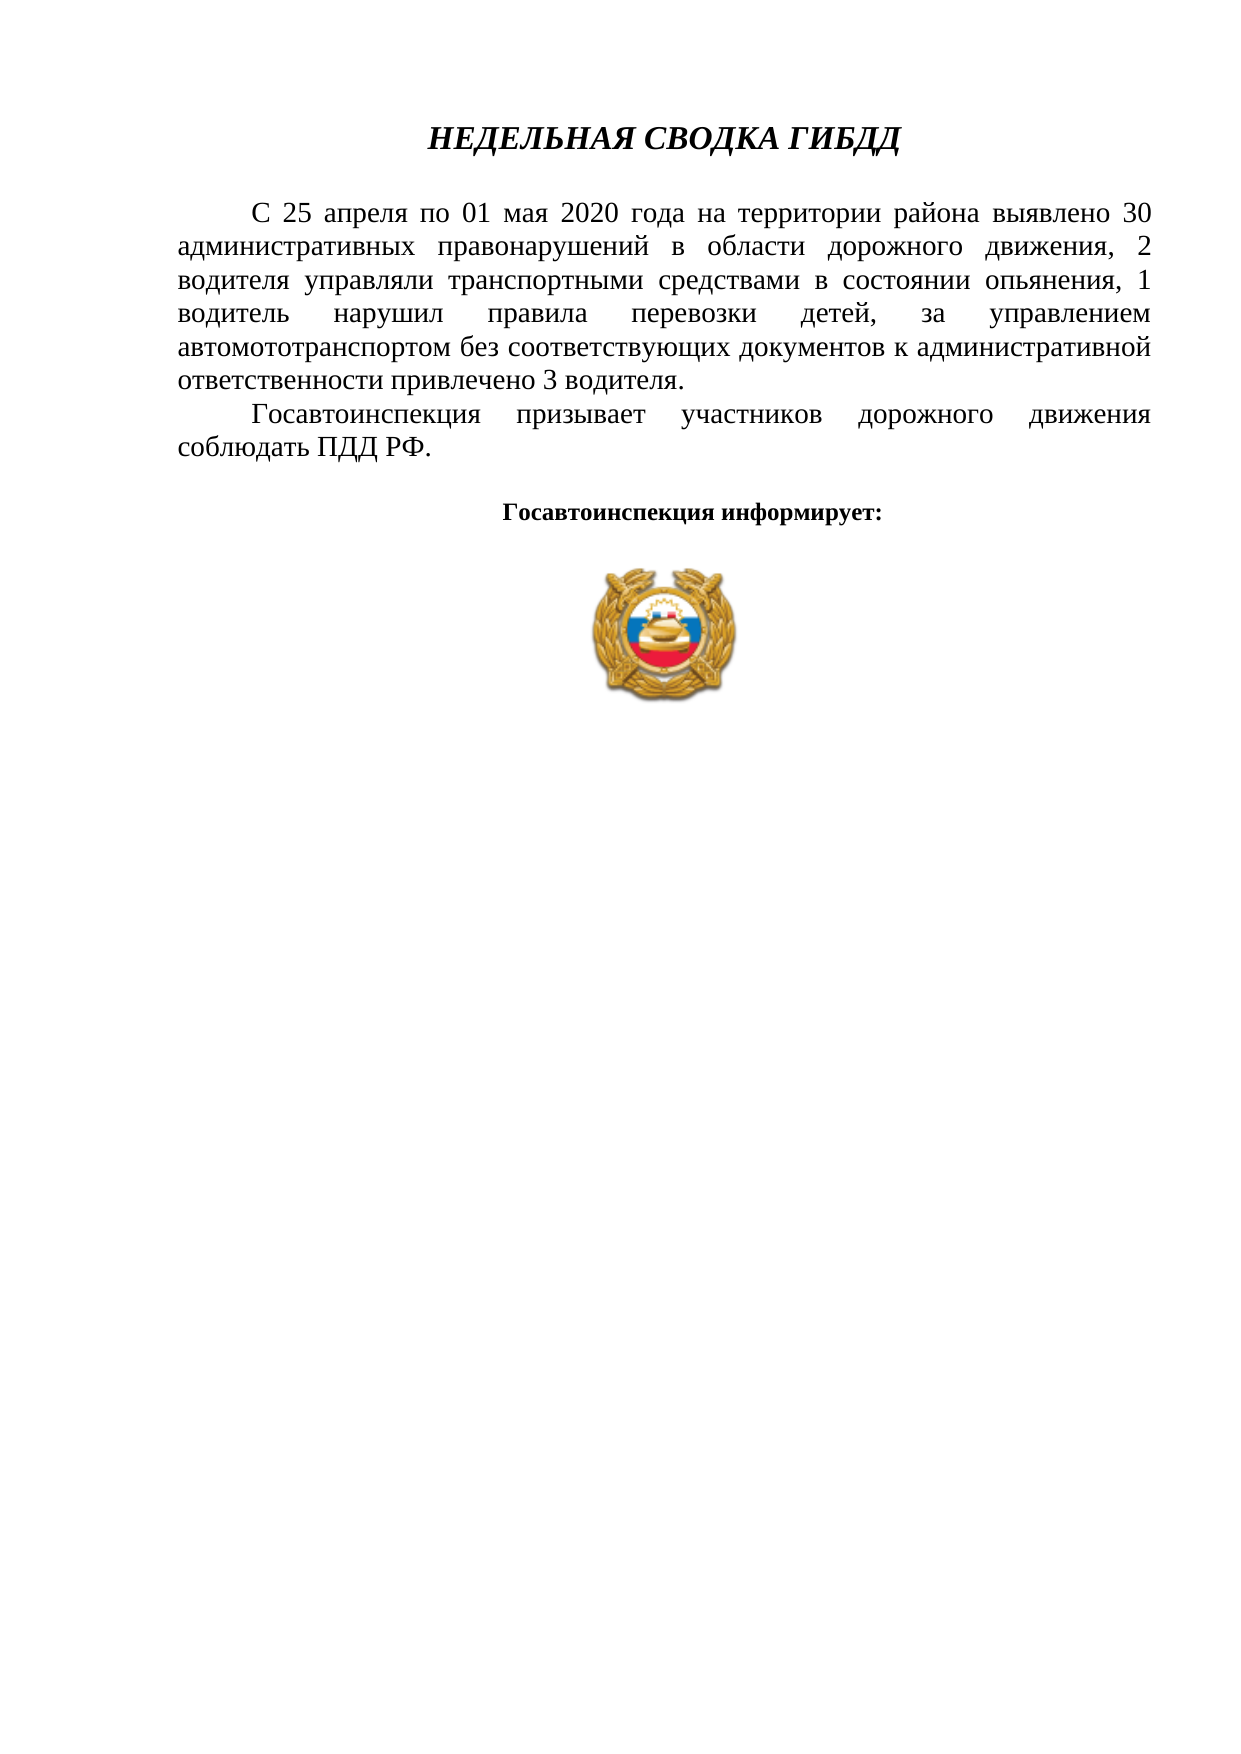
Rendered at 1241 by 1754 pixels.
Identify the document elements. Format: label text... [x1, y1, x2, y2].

text Госавтоинспекция информирует: [177, 497, 1152, 525]
text Госавтоинспекция призывает участников дорожного движения соблюдать ПДД РФ. [177, 396, 1152, 463]
picture [549, 525, 780, 744]
text НЕДЕЛЬНАЯ СВОДКА ГИБДД [177, 118, 1152, 156]
text С 25 апреля по 01 мая 2020 года на территории района выявлено 30 административных правонарушений в области дорожного движения, 2 водителя управляли транспортными средствами в состоянии опьянения, 1 водитель нарушил правила перевозки детей, за управлением автомототранспортом без соответствующих документов к административной ответственности привлечено 3 водителя. [177, 195, 1152, 396]
